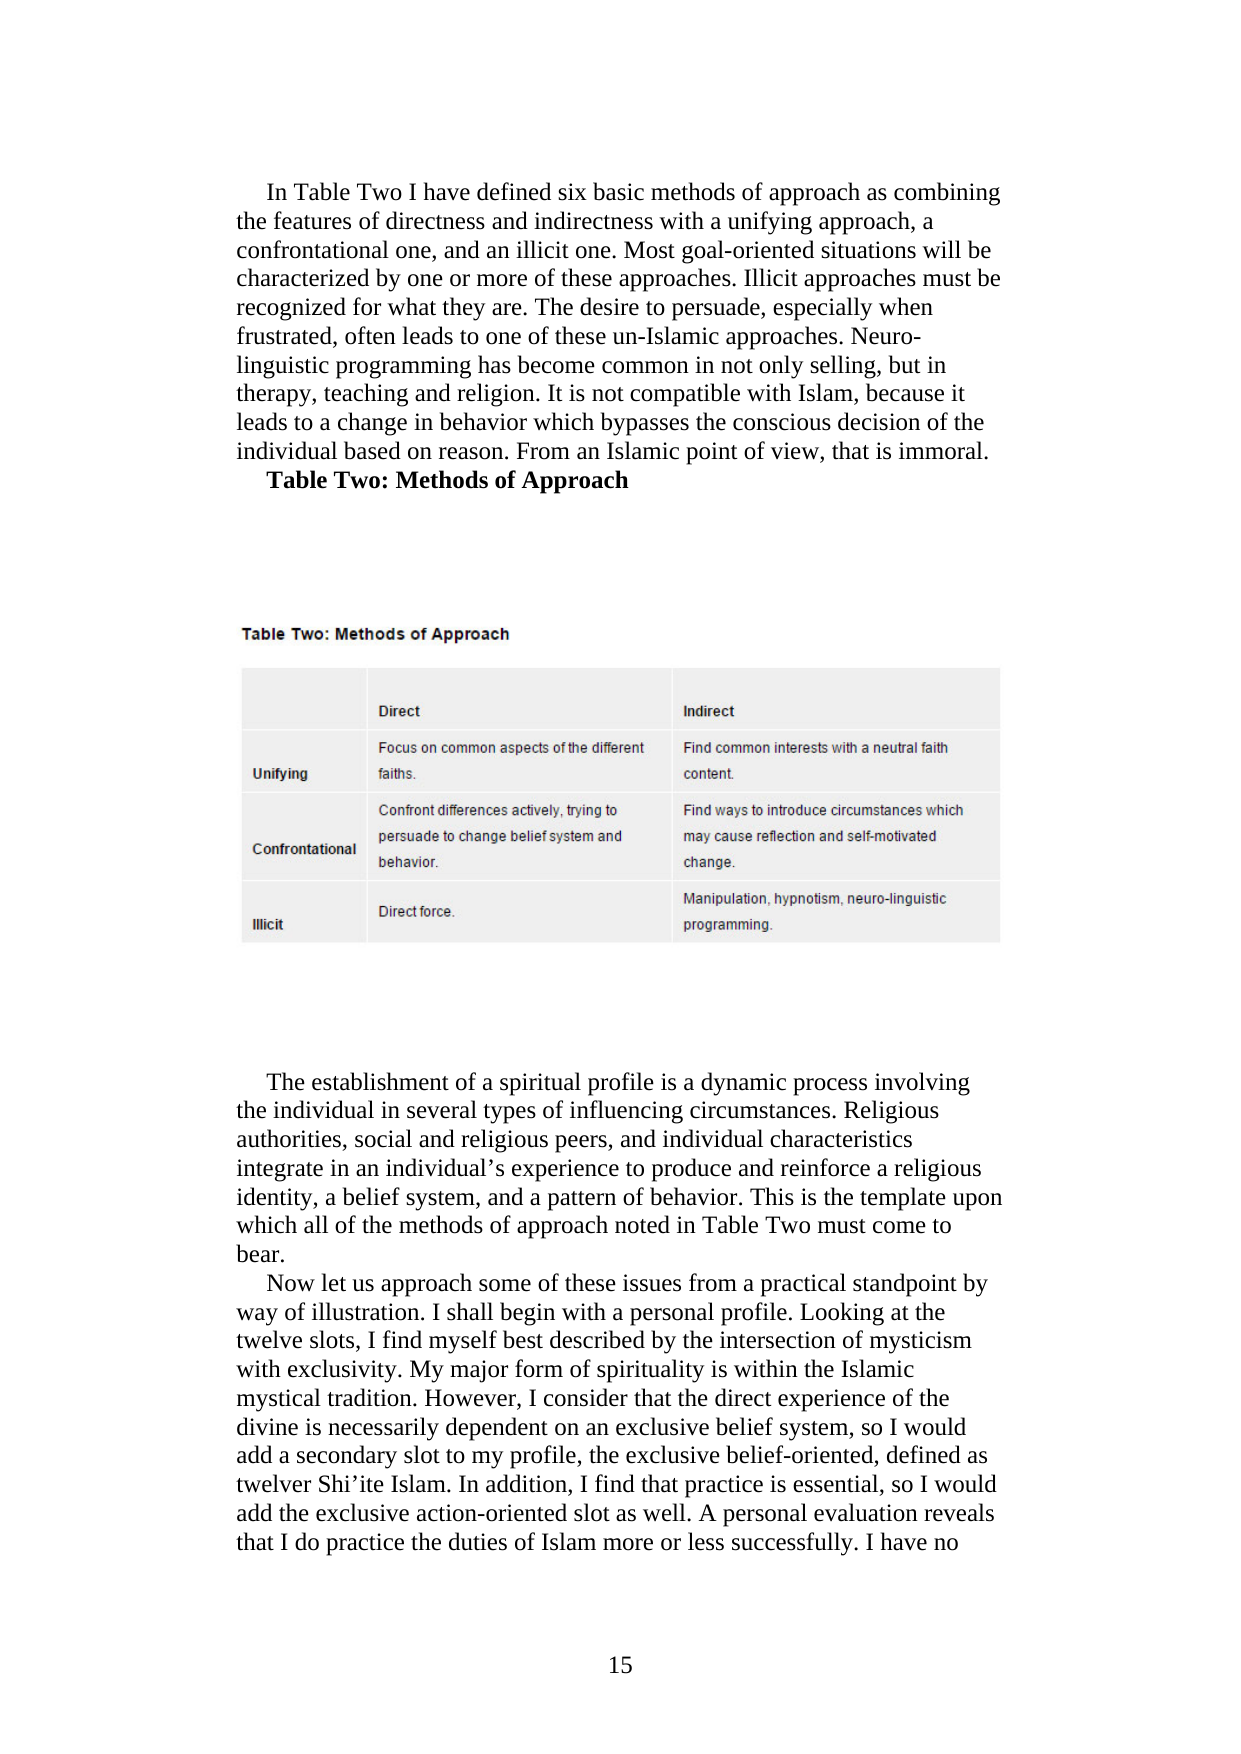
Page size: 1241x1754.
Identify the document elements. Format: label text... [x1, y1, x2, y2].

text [236, 1268, 1004, 1556]
text Table Two: Methods of Approach [236, 465, 1004, 493]
text In Table Two I have defined six basic methods of approach as combining the features of directness and indirectness with a unifying approach, a confrontational one, and an illicit one. Most goal-oriented situations will be characterized by one or more of these approaches. Illicit approaches must be recognized for what they are. The desire to persuade, especially when frustrated, often leads to one of these un-Islamic approaches. Neuro-linguistic programming has become common in not only selling, but in therapy, teaching and religion. It is not compatible with Islam, because it leads to a change in behavior which bypasses the conscious decision of the individual based on reason. From an Islamic point of view, that is immoral. [236, 177, 1004, 465]
text The establishment of a spiritual profile is a dynamic process involving the individual in several types of influencing circumstances. Religious authorities, social and religious peers, and individual characteristics integrate in an individual’s experience to produce and reinforce a religious identity, a belief system, and a pattern of behavior. This is the template upon which all of the methods of approach noted in Table Two must come to bear. [236, 1067, 1004, 1268]
picture [236, 608, 1004, 952]
